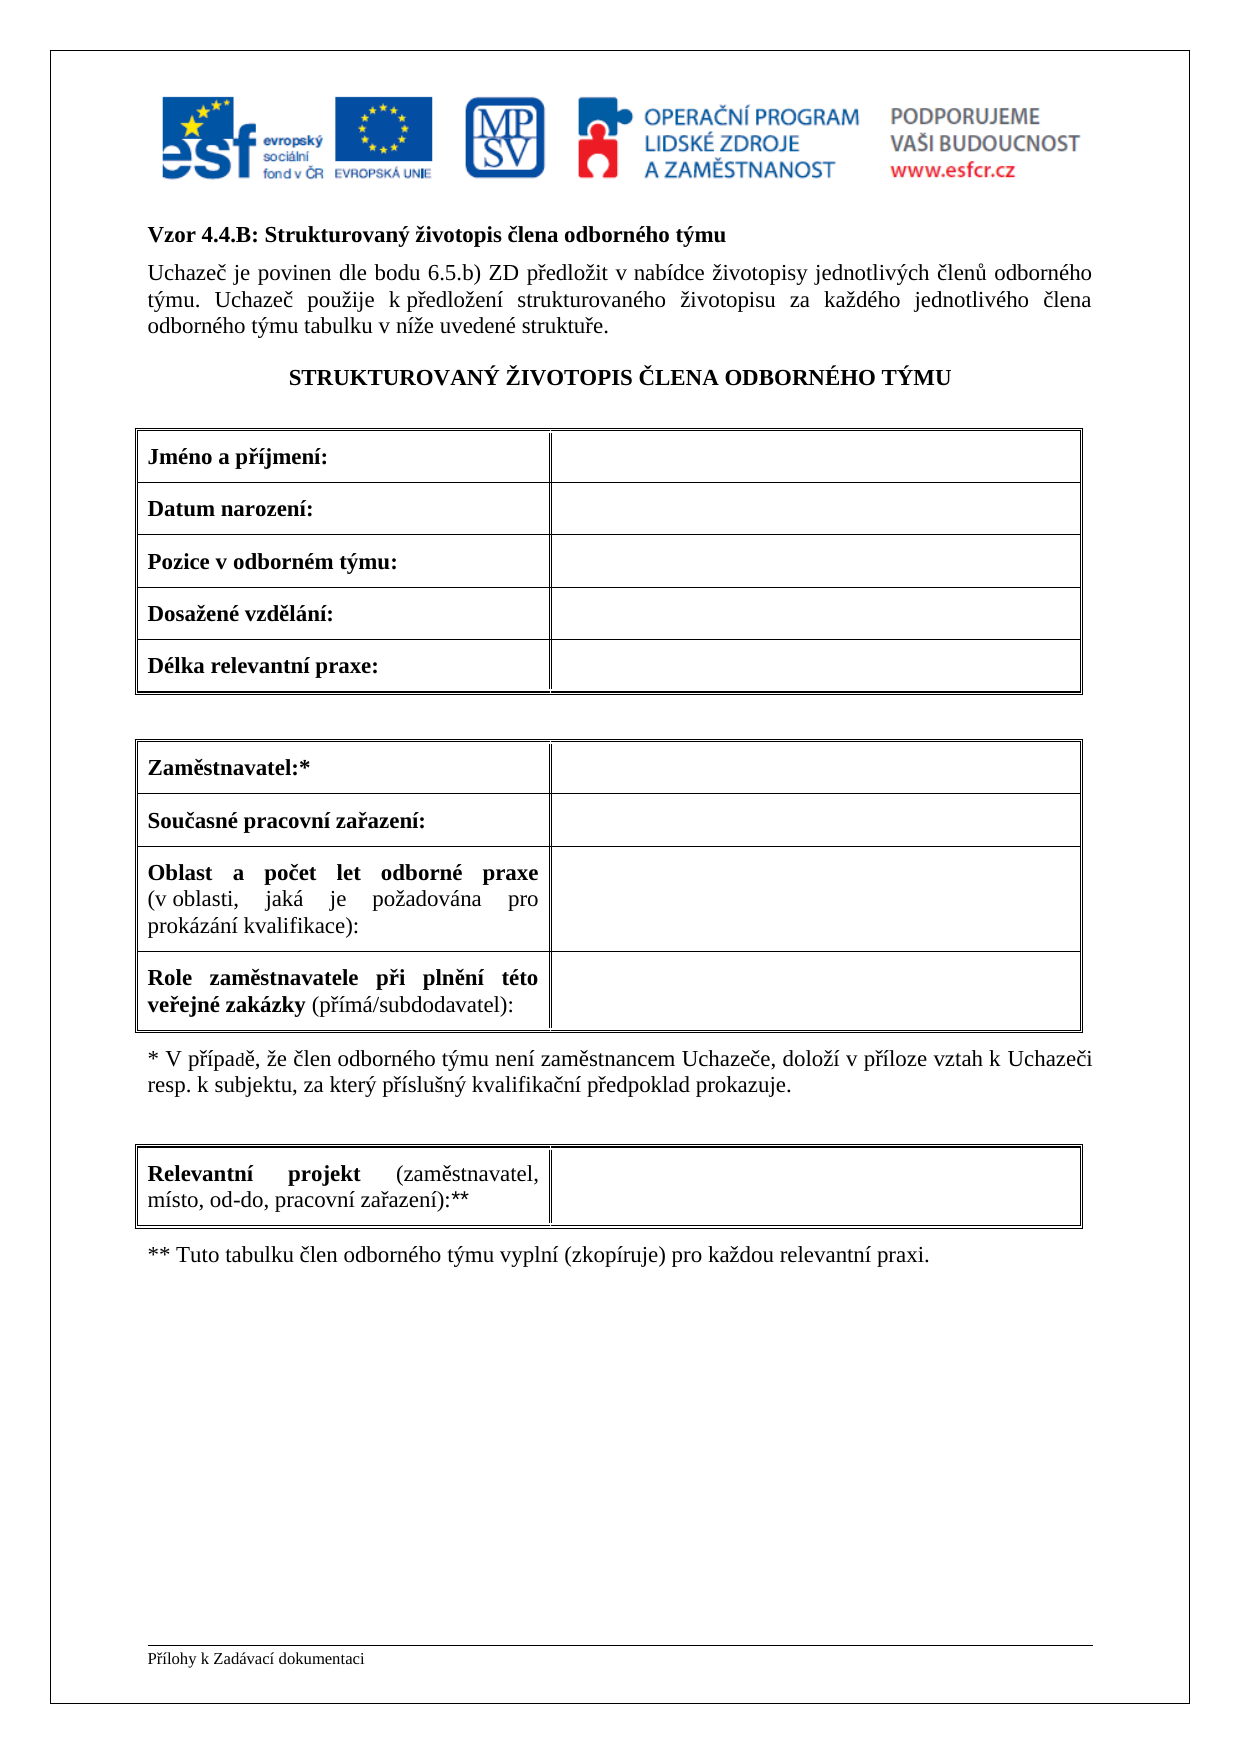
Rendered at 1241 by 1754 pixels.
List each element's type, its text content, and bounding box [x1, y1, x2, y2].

text Vzor 4.4.B: Strukturovaný životopis člena odborného týmu [147, 221, 1093, 247]
table_cell [552, 588, 1080, 639]
table_cell Pozice v odborném týmu: [138, 535, 549, 587]
table_cell Dosažené vzdělání: [138, 588, 549, 639]
text STRUKTUROVANÝ ŽIVOTOPIS ČLENA ODBORNÉHO TÝMU [147, 363, 1093, 390]
table_cell Délka relevantní praxe: [138, 640, 550, 691]
table_cell [550, 640, 1080, 691]
table_cell Datum narození: [138, 483, 549, 534]
table_header Jméno a příjmení: [138, 431, 550, 482]
table_header [550, 1147, 1080, 1225]
table_cell Role zaměstnavatele při plnění této veřejné zakázky (přímá/subdodavatel): [138, 952, 550, 1029]
table_header [550, 431, 1080, 482]
table_cell [552, 535, 1080, 587]
text * V případě, že člen odborného týmu není zaměstnancem Uchazeče, doloží v příloze vztah k Uchazeči resp. k subjektu, za který příslušný kvalifikační předpoklad prokazuje. [147, 1045, 1093, 1098]
text Uchazeč je povinen dle bodu 6.5.b) ZD předložit v nabídce životopisy jednotlivých členů odborného týmu. Uchazeč použije k předložení strukturovaného životopisu za každého jednotlivého člena odborného týmu tabulku v níže uvedené struktuře. [147, 259, 1093, 338]
table_header Zaměstnavatel:* [138, 742, 550, 793]
text ** Tuto tabulku člen odborného týmu vyplní (zkopíruje) pro každou relevantní praxi. [147, 1241, 1093, 1267]
table_header [550, 742, 1080, 793]
table_cell [552, 794, 1080, 846]
table_header Relevantní projekt (zaměstnavatel, místo, od-do, pracovní zařazení):** [138, 1148, 550, 1225]
table_cell Oblast a počet let odborné praxe (v oblasti, jaká je požadována pro prokázání kvalifikace): [138, 847, 549, 951]
table_cell [552, 847, 1080, 951]
table_cell [552, 483, 1080, 534]
table_cell [550, 952, 1080, 1029]
table_cell Současné pracovní zařazení: [138, 794, 549, 846]
